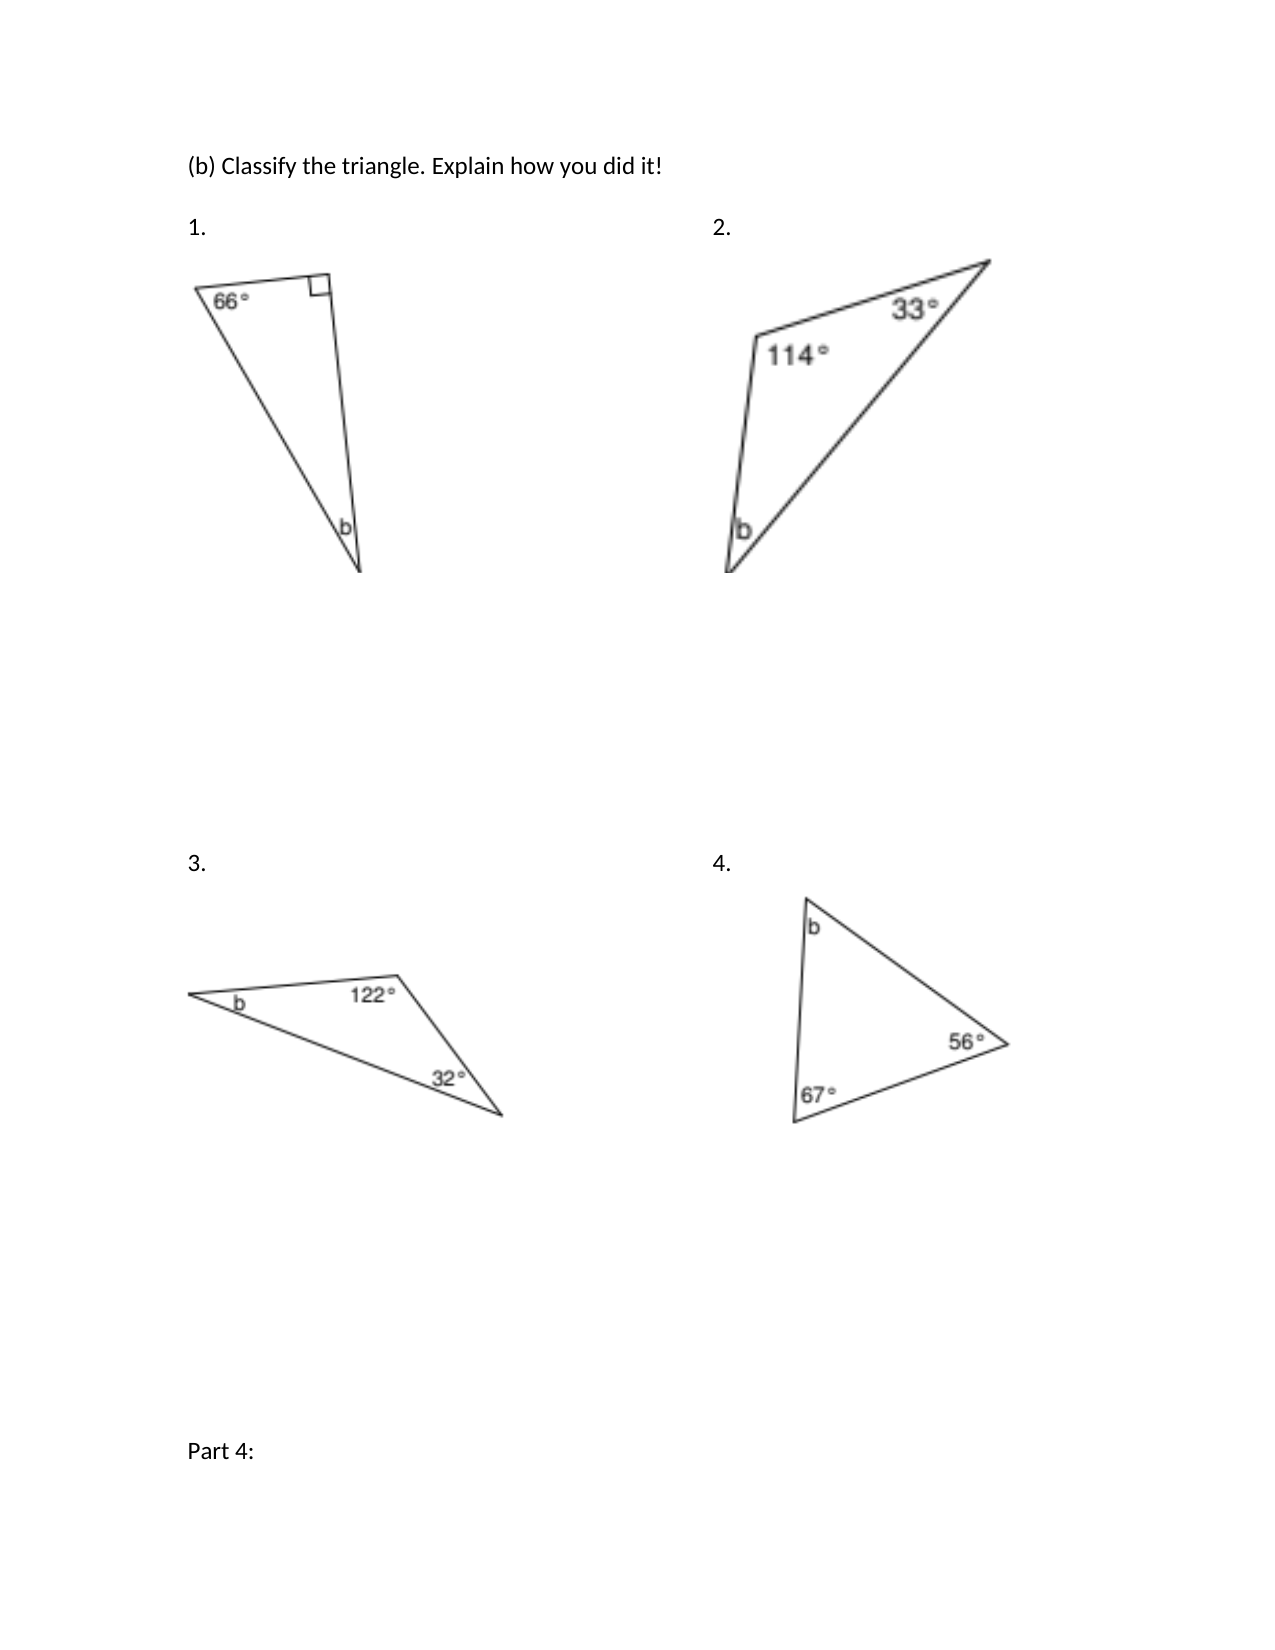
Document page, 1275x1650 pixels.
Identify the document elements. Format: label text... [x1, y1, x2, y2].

text 3. 4. [187, 847, 1087, 878]
text 1. 2. [187, 211, 1087, 242]
text (b) Classify the triangle. Explain how you did it! [187, 150, 1087, 181]
text Part 4: [187, 1435, 1087, 1465]
